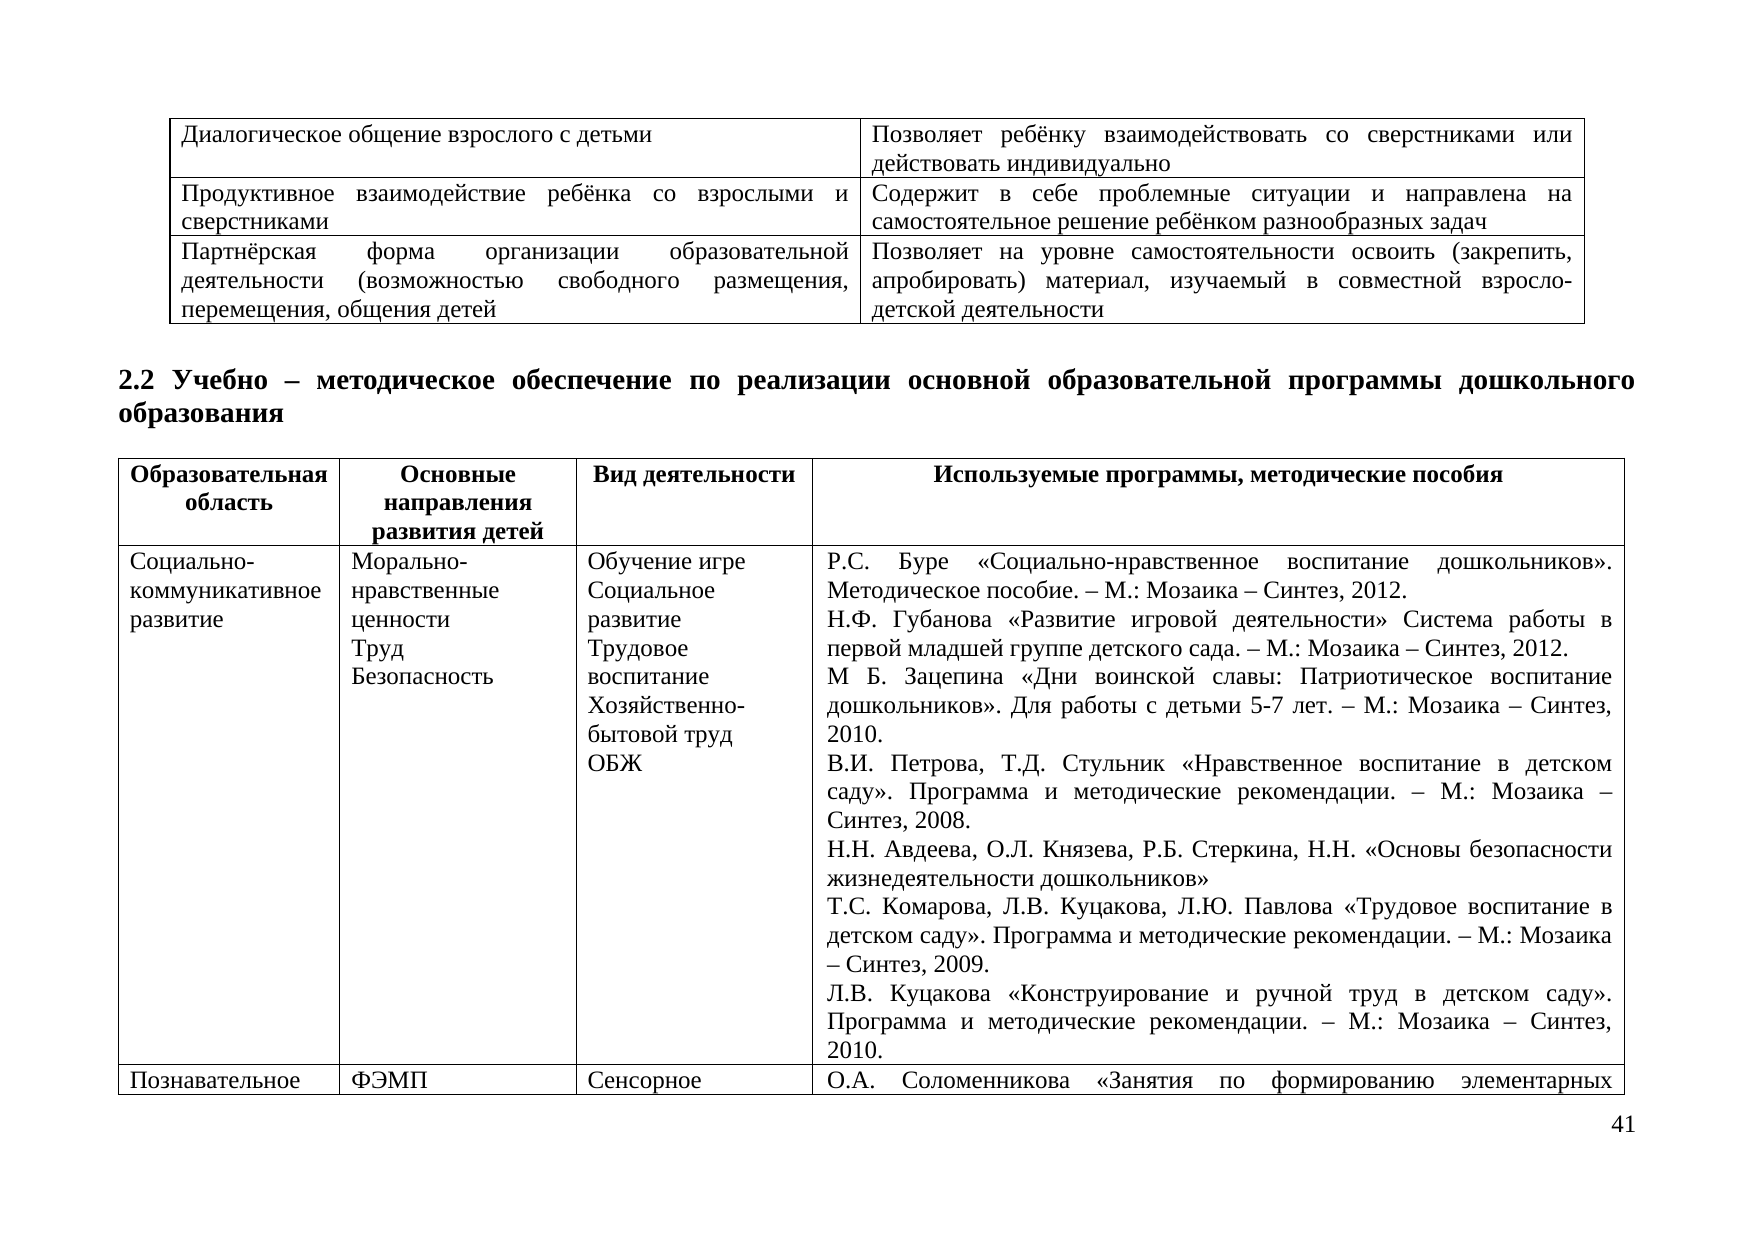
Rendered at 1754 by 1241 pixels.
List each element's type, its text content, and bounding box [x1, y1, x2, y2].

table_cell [119, 1065, 339, 1094]
table_cell Содержит в себе проблемные ситуации и направлена на самостоятельное решение ребёнком разнообразных задач [861, 178, 1584, 235]
table_cell Социально-коммуникативное развитие [119, 546, 339, 1064]
table_cell ФЭМП Окружающий мир [340, 1065, 576, 1094]
table_header Используемые программы, методические пособия [813, 459, 1624, 545]
table_cell Позволяет ребёнку взаимодействовать со сверстниками или действовать индивидуально [861, 119, 1584, 177]
table_header Основные направления развития детей [340, 459, 576, 545]
table_cell Диалогическое общение взрослого с детьми [171, 119, 860, 177]
table_cell Обучение игре Социальное развитие Трудовое воспитание Хозяйственно-бытовой труд ОБЖ [577, 546, 812, 1064]
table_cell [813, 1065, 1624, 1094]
table_header Образовательная область [119, 459, 339, 545]
table_cell Морально-нравственные ценности Труд Безопасность [340, 546, 576, 1064]
table_cell Р.С. Буре «Социально-нравственное воспитание дошкольников». Методическое пособие. – М.: Мозаика – Синтез, 2012. Н.Ф. Губанова «Развитие игровой деятельности» Система работы в первой младшей группе детского сада. – М.: Мозаика – Синтез, 2012. М Б. Зацепина «Дни воинской славы: Патриотическое воспитание дошкольников». Для работы с детьми 5-7 лет. – М.: Мозаика – Синтез, 2010. В.И. Петрова, Т.Д. Стульник «Нравственное воспитание в детском саду». Программа и методические рекомендации. – М.: Мозаика – Синтез, 2008. Н.Н. Авдеева, О.Л. Князева, Р.Б. Стеркина, Н.Н. «Основы безопасности жизнедеятельности дошкольников» Т.С. Комарова, Л.В. Куцакова, Л.Ю. Павлова «Трудовое воспитание в детском саду». Программа и методические рекомендации. – М.: Мозаика – Синтез, 2009. Л.В. Куцакова «Конструирование и ручной труд в детском саду». Программа и методические рекомендации. – М.: Мозаика – Синтез, 2010. [813, 546, 1624, 1064]
text 2.2 Учебно – методическое обеспечение по реализации основной образовательной программы дошкольного образования [118, 362, 1636, 429]
table_cell Продуктивное взаимодействие ребёнка со взрослыми и сверстниками [171, 178, 860, 235]
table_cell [577, 1065, 812, 1094]
table_cell Партнёрская форма организации образовательной деятельности (возможностью свободного размещения, перемещения, общения детей [171, 236, 860, 322]
table_header Вид деятельности [577, 459, 812, 545]
table_cell Позволяет на уровне самостоятельности освоить (закрепить, апробировать) материал, изучаемый в совместной взросло-детской деятельности [861, 236, 1584, 322]
